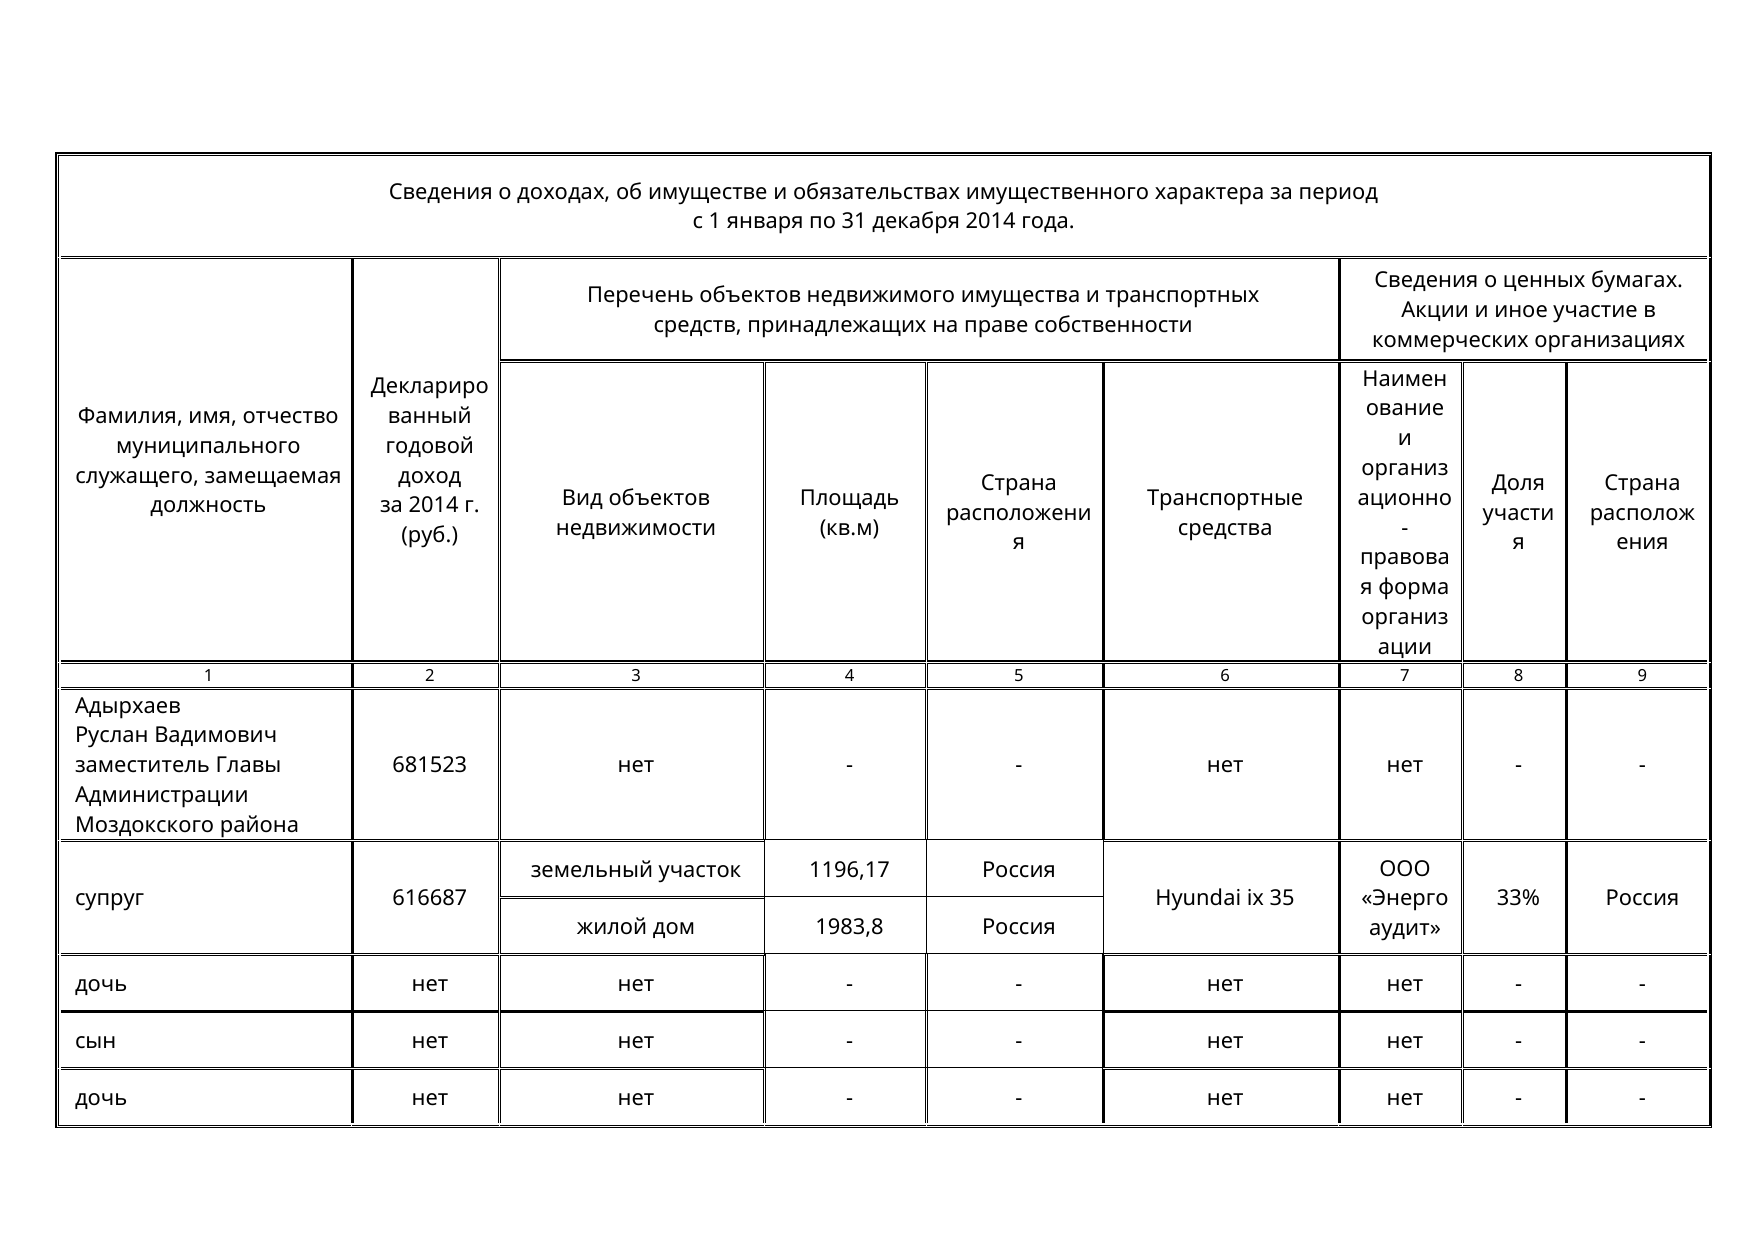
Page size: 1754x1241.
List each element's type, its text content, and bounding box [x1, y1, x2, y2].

table_cell Транспортные средства [1105, 363, 1338, 660]
table_cell - [928, 690, 1102, 838]
table_cell земельный участок [501, 842, 764, 896]
table_cell - [765, 1068, 927, 1124]
table_cell - [1568, 1010, 1709, 1067]
table_cell нет [1341, 956, 1461, 1010]
table_cell Декларированный годовой доход за 2014 г. (руб.) [354, 259, 498, 660]
table_cell дочь [57, 1067, 352, 1124]
table_cell 7 [1341, 664, 1461, 686]
table_cell нет [1339, 1070, 1463, 1124]
table_cell 8 [1464, 664, 1565, 686]
table_cell Адырхаев Руслан Вадимович заместитель Главы Администрации Моздокского района [59, 686, 351, 838]
table_cell 1 [59, 660, 351, 686]
table_cell 1983,8 [765, 897, 926, 953]
table_cell Наименование и организационно-правовая форма организации [1341, 363, 1461, 660]
table_cell Hyundai ix 35 [1104, 842, 1338, 953]
table_cell - [1464, 1013, 1565, 1067]
table_cell Страна расположения [928, 363, 1102, 660]
table_cell Доля участия [1464, 363, 1565, 660]
table_cell нет [501, 1013, 763, 1067]
table_cell нет [1341, 690, 1461, 838]
table_cell нет [354, 1013, 498, 1067]
table_cell - [766, 954, 925, 1010]
table_cell нет [1103, 1070, 1339, 1124]
table_cell жилой дом [501, 899, 764, 953]
table_cell 616687 [354, 842, 498, 953]
table_cell сын [59, 1010, 351, 1067]
table_cell нет [500, 1070, 764, 1124]
table_cell нет [354, 956, 498, 1010]
table_cell - [1464, 690, 1565, 838]
table_cell 681523 [354, 690, 498, 838]
table_cell - [1566, 1067, 1711, 1124]
table_cell 6 [1105, 664, 1338, 686]
table_cell Россия [1568, 839, 1710, 953]
table_cell Россия [927, 840, 1103, 896]
table_cell Площадь (кв.м) [766, 363, 925, 660]
table_cell 2 [354, 664, 498, 686]
table_cell 1196,17 [765, 840, 926, 896]
table_cell - [766, 690, 925, 838]
table_cell - [1464, 956, 1565, 1010]
table_cell - [1463, 1070, 1566, 1124]
table_cell 3 [501, 664, 763, 686]
table_cell дочь [57, 953, 352, 1010]
table_cell - [1568, 686, 1710, 838]
table_cell супруг [59, 839, 351, 953]
table_cell Россия [927, 897, 1103, 953]
table_cell Перечень объектов недвижимого имущества и транспортных средств, принадлежащих на праве собственности [501, 259, 1338, 359]
table_cell нет [1105, 690, 1338, 838]
table_cell Вид объектов недвижимости [501, 363, 763, 660]
table_cell нет [501, 690, 763, 838]
table_cell - [1566, 953, 1711, 1010]
table_cell - [927, 1068, 1103, 1124]
table_cell нет [1341, 1013, 1461, 1067]
table_cell нет [352, 1070, 499, 1124]
table_cell 4 [766, 664, 925, 686]
table_cell Страна расположения [1568, 359, 1710, 660]
table_cell нет [1105, 1013, 1338, 1067]
table_cell нет [501, 956, 763, 1010]
table_cell - [928, 1011, 1102, 1067]
table_cell - [928, 954, 1102, 1010]
table_cell нет [1105, 956, 1338, 1010]
table_cell Сведения о ценных бумагах. Акции и иное участие в коммерческих организациях [1339, 256, 1711, 359]
table_cell ООО «Энергоаудит» [1341, 842, 1461, 953]
table_cell 5 [928, 664, 1102, 686]
table_cell 33% [1464, 842, 1565, 953]
table_cell - [766, 1011, 925, 1067]
table_cell Фамилия, имя, отчество муниципального служащего, замещаемая должность [57, 256, 352, 660]
table_cell 9 [1568, 660, 1710, 686]
table_header Сведения о доходах, об имуществе и обязательствах имущественного характера за период с 1 января по 31 декабря 2014 года. [59, 156, 1709, 256]
